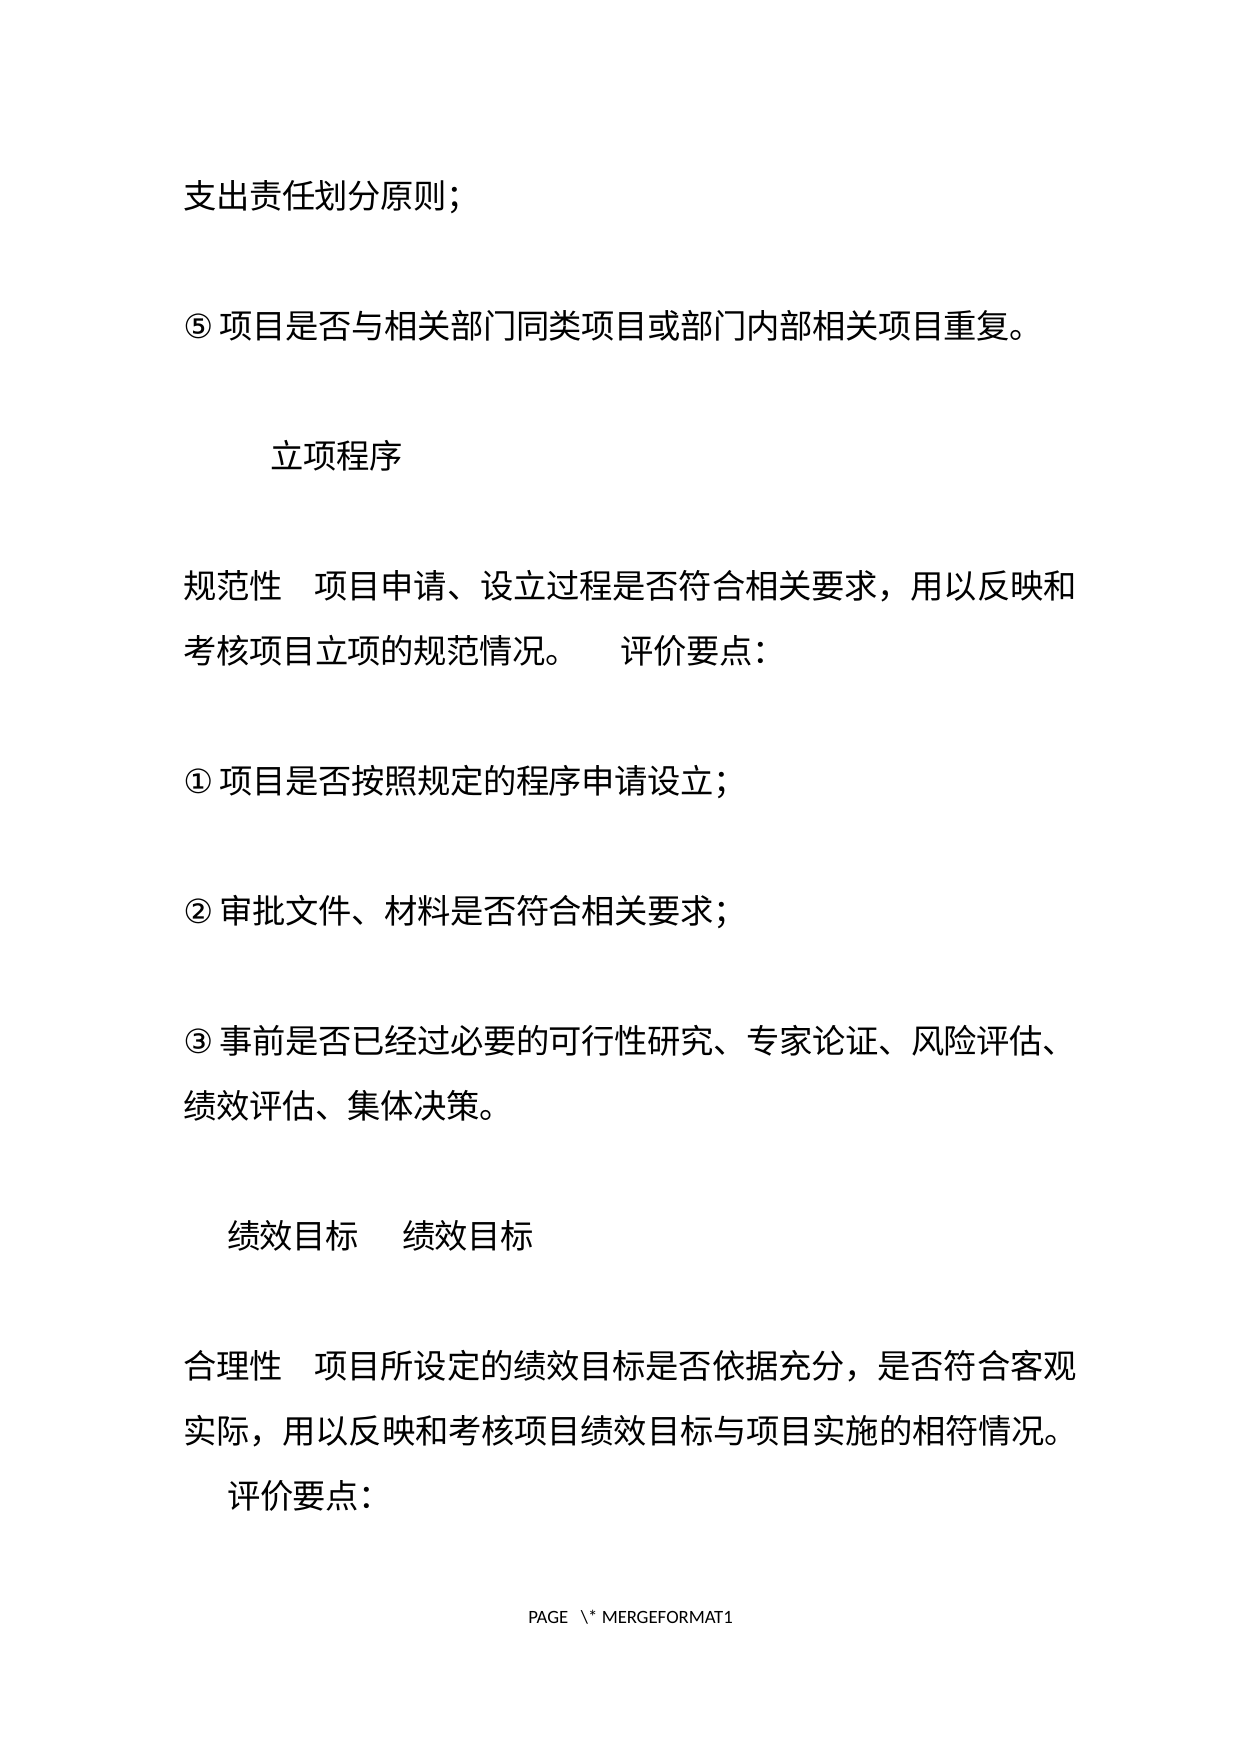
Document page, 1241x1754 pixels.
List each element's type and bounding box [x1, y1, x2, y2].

text [183, 162, 1078, 1527]
